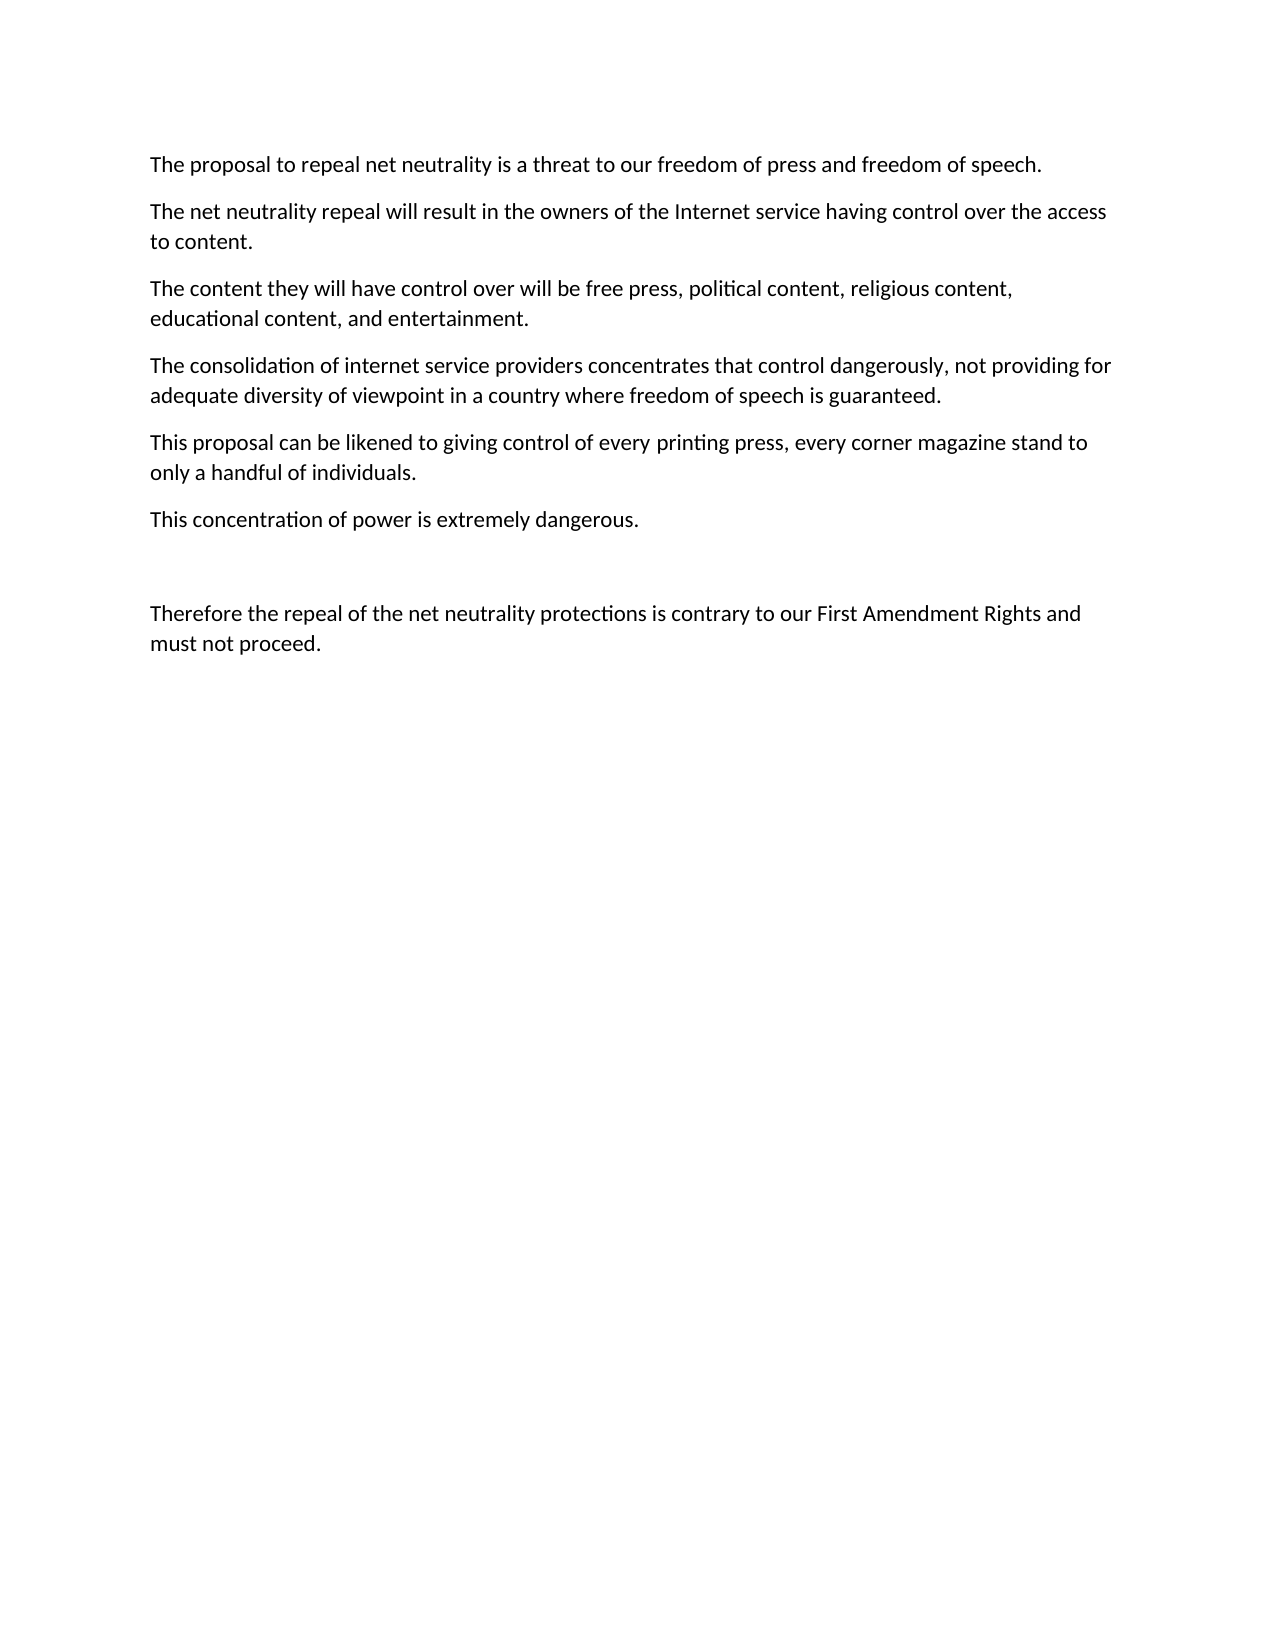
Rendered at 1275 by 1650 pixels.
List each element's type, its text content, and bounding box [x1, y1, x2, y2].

text The proposal to repeal net neutrality is a threat to our freedom of press and freedom of speech. [150, 150, 1125, 178]
text The net neutrality repeal will result in the owners of the Internet service having control over the access to content. [150, 197, 1125, 255]
text This concentration of power is extremely dangerous. [150, 505, 1125, 533]
text Therefore the repeal of the net neutrality protections is contrary to our First Amendment Rights and must not proceed. [150, 599, 1125, 657]
text The consolidation of internet service providers concentrates that control dangerously, not providing for adequate diversity of viewpoint in a country where freedom of speech is guaranteed. [150, 351, 1125, 409]
text This proposal can be likened to giving control of every printing press, every corner magazine stand to only a handful of individuals. [150, 428, 1125, 486]
text The content they will have control over will be free press, political content, religious content, educational content, and entertainment. [150, 274, 1125, 332]
